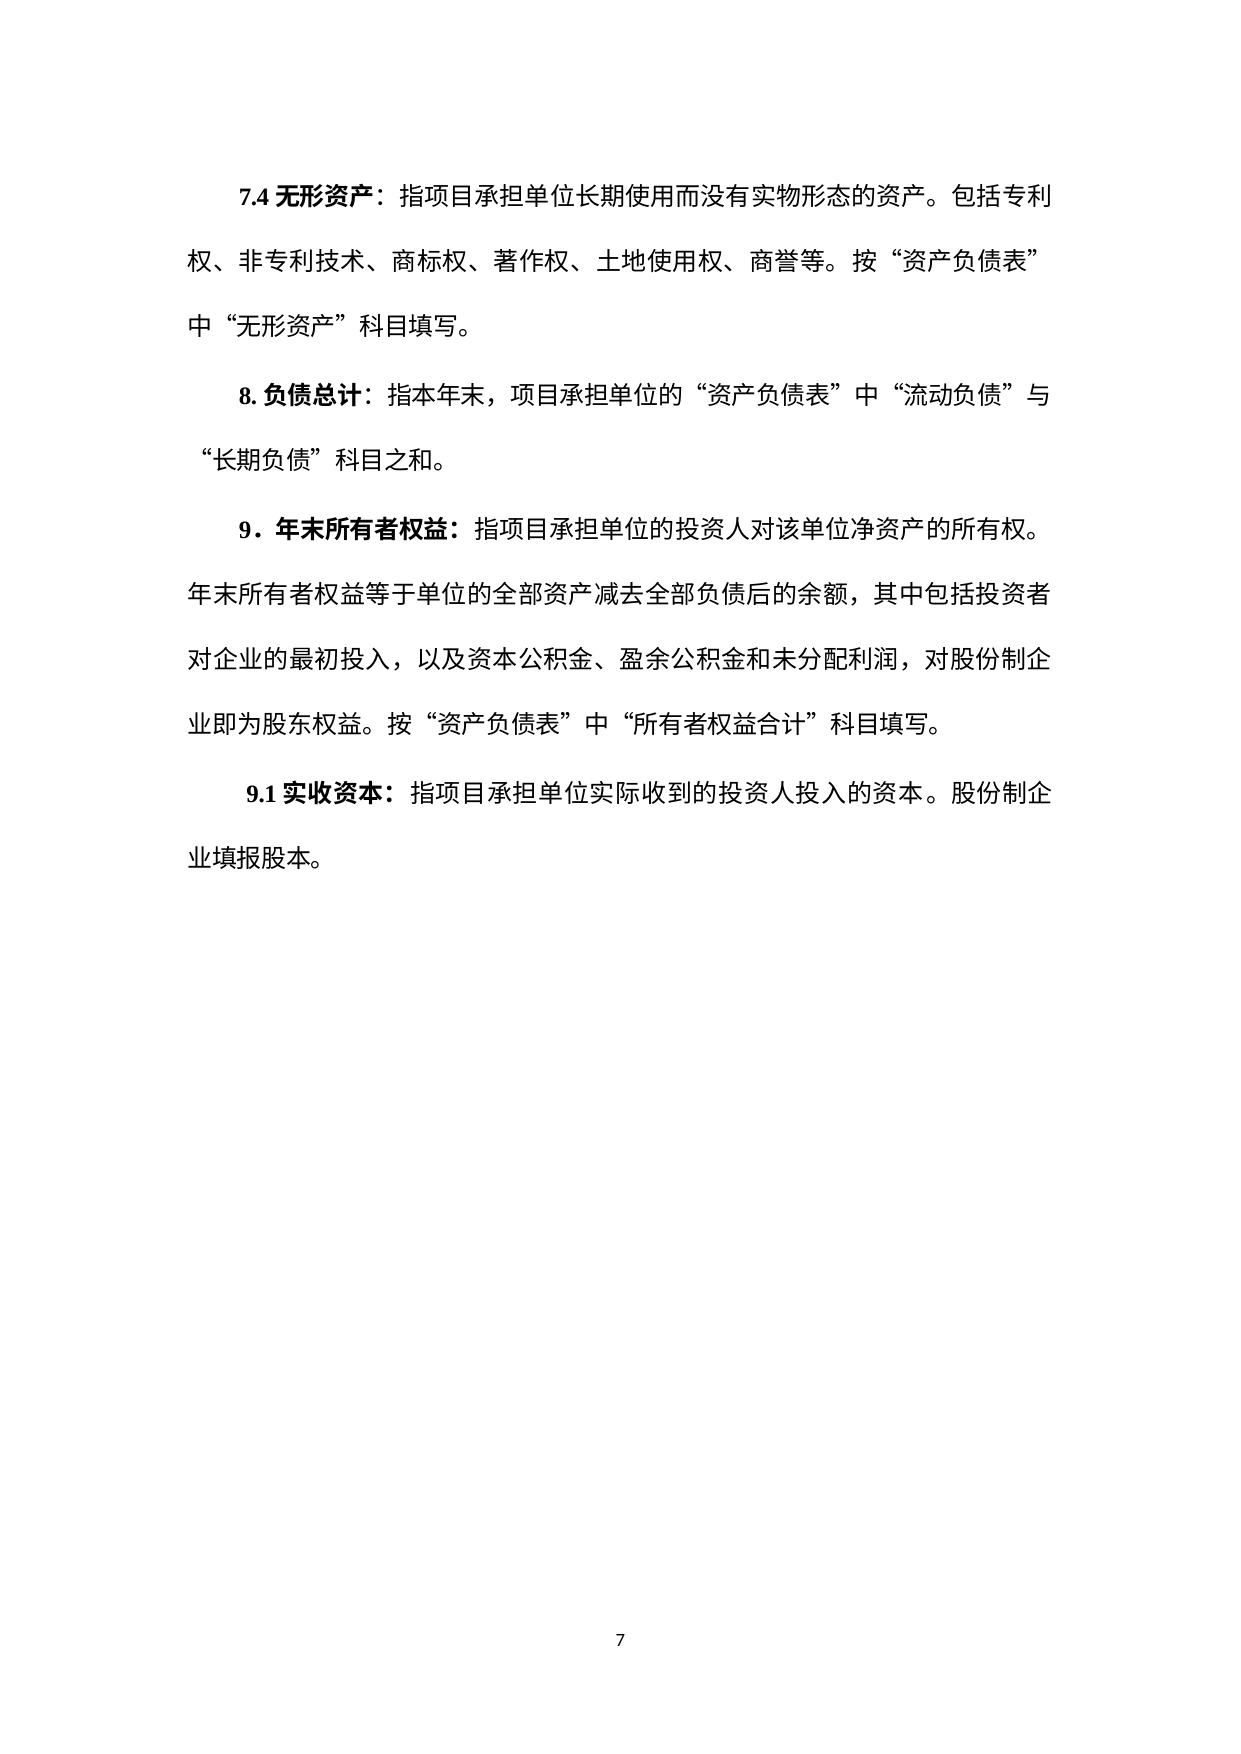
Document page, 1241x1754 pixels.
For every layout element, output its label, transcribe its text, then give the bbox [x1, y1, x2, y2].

text 9.1实收资本：指项目承担单位实际收到的投资人投入的资本。股份制企业填报股本。 [187, 759, 1053, 889]
text 8. 负债总计：指本年末，项目承担单位的“资产负债表”中“流动负债”与“长期负债”科目之和。 [187, 361, 1053, 491]
text 7.4 无形资产：指项目承担单位长期使用而没有实物形态的资产。包括专利权、非专利技术、商标权、著作权、土地使用权、商誉等。按“资产负债表”中“无形资产”科目填写。 [187, 162, 1053, 357]
text 9．年末所有者权益：指项目承担单位的投资人对该单位净资产的所有权。年末所有者权益等于单位的全部资产减去全部负债后的余额，其中包括投资者对企业的最初投入，以及资本公积金、盈余公积金和未分配利润，对股份制企业即为股东权益。按“资产负债表”中“所有者权益合计”科目填写。 [187, 495, 1053, 755]
